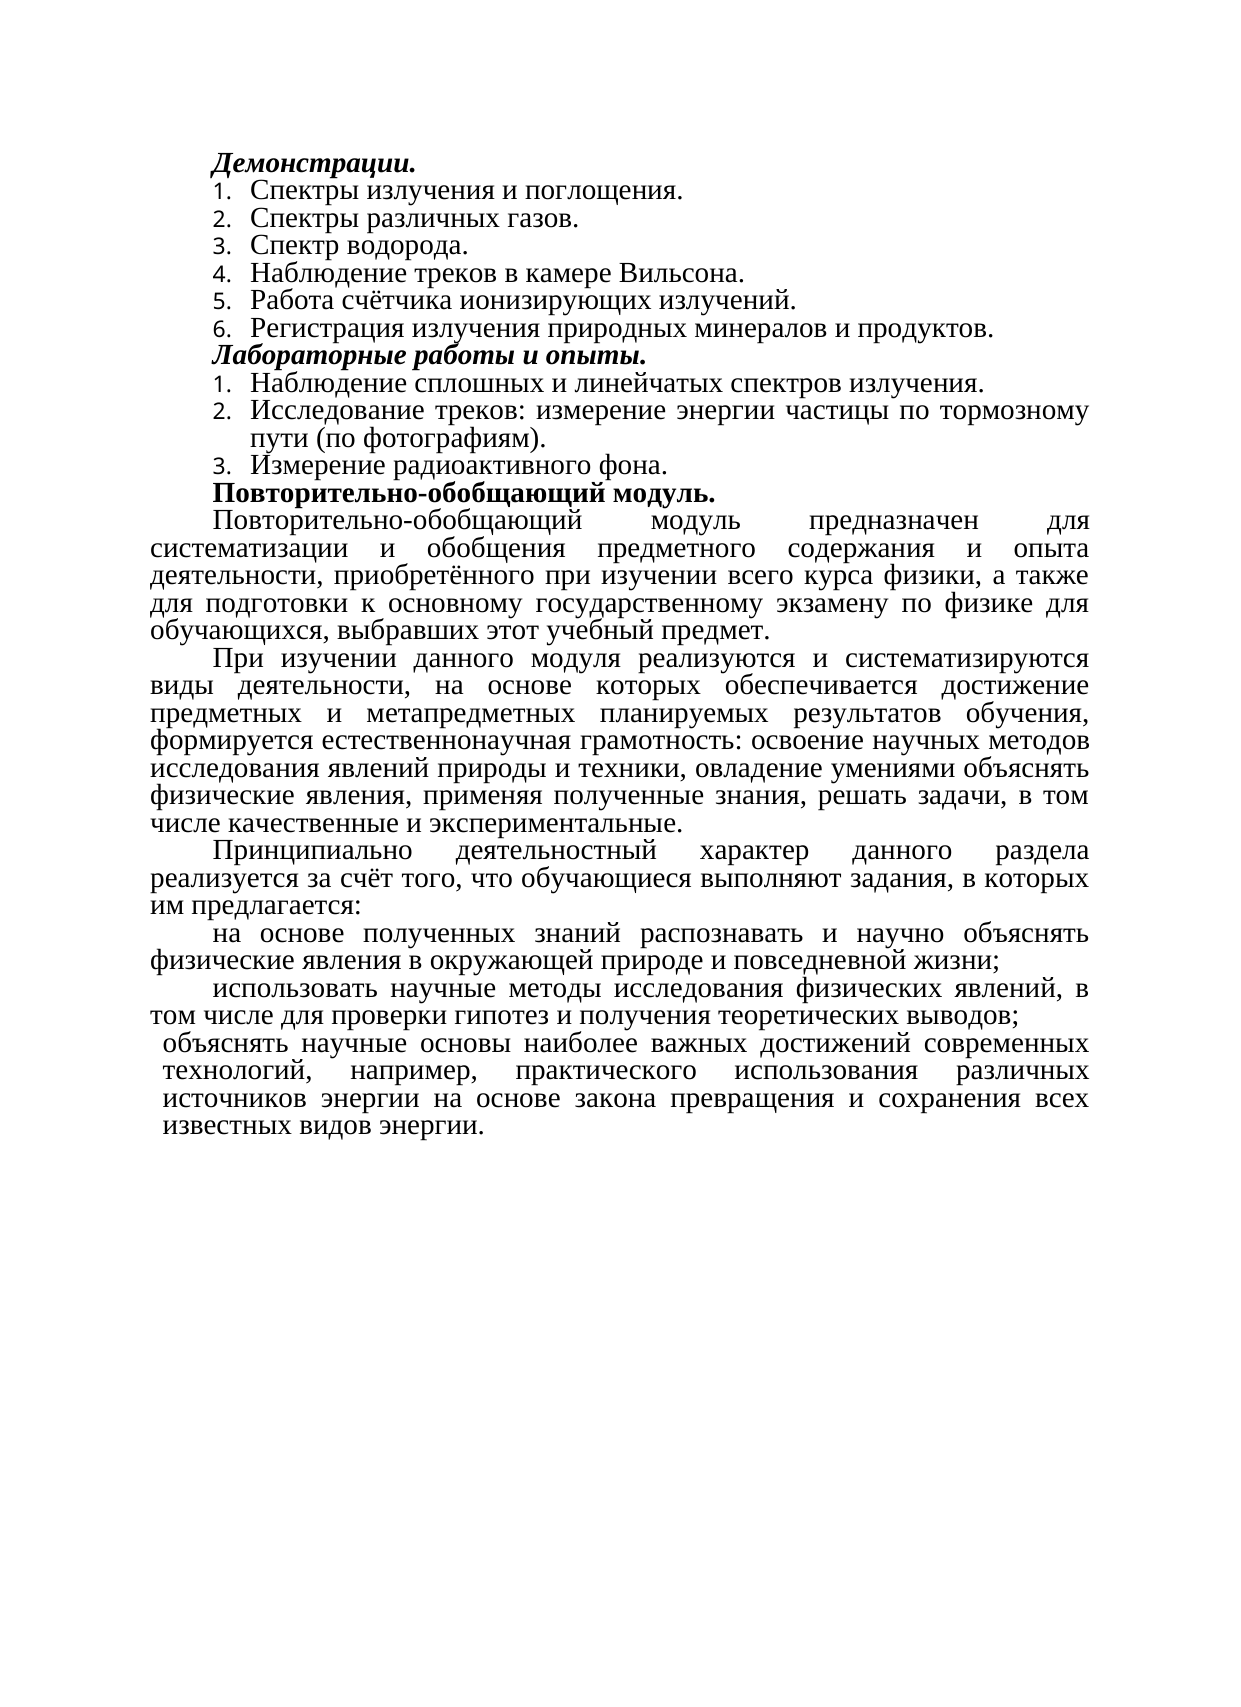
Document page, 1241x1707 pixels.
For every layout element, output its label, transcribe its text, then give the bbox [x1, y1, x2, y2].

list Регистрация излучения природных минералов и продуктов. [212, 315, 1090, 342]
list Работа счётчика ионизирующих излучений. [212, 287, 1090, 315]
text использовать научные методы исследования физических явлений, в том числе для проверки гипотез и получения теоретических выводов; [150, 975, 1090, 1030]
list Наблюдение сплошных и линейчатых спектров излучения. [212, 370, 1090, 397]
list Наблюдение треков в камере Вильсона. [212, 260, 1090, 287]
text При изучении данного модуля реализуются и систематизируются виды деятельности, на основе которых обеспечивается достижение предметных и метапредметных планируемых результатов обучения, формируется естественнонаучная грамотность: освоение научных методов исследования явлений природы и техники, овладение умениями объяснять физические явления, применяя полученные знания, решать задачи, в том числе качественные и экспериментальные. [150, 645, 1090, 837]
text на основе полученных знаний распознавать и научно объяснять физические явления в окружающей природе и повседневной жизни; [150, 920, 1090, 975]
text Повторительно-обобщающий модуль. [150, 480, 1090, 507]
list Исследование треков: измерение энергии частицы по тормозному пути (по фотографиям). [212, 397, 1090, 452]
text Демонстрации. [150, 150, 1090, 177]
text Принципиально деятельностный характер данного раздела реализуется за счёт того, что обучающиеся выполняют задания, в которых им предлагается: [150, 837, 1090, 920]
text Лабораторные работы и опыты. [150, 342, 1090, 370]
list Спектры различных газов. [212, 205, 1090, 232]
text Повторительно-обобщающий модуль предназначен для систематизации и обобщения предметного содержания и опыта деятельности, приобретённого при изучении всего курса физики, а также для подготовки к основному государственному экзамену по физике для обучающихся, выбравших этот учебный предмет. [150, 507, 1090, 645]
list Измерение радиоактивного фона. [212, 452, 1090, 480]
list Спектр водорода. [212, 232, 1090, 260]
text объяснять научные основы наиболее важных достижений современных технологий, например, практического использования различных источников энергии на основе закона превращения и сохранения всех известных видов энергии. [162, 1030, 1090, 1140]
list Спектры излучения и поглощения. [212, 177, 1090, 205]
